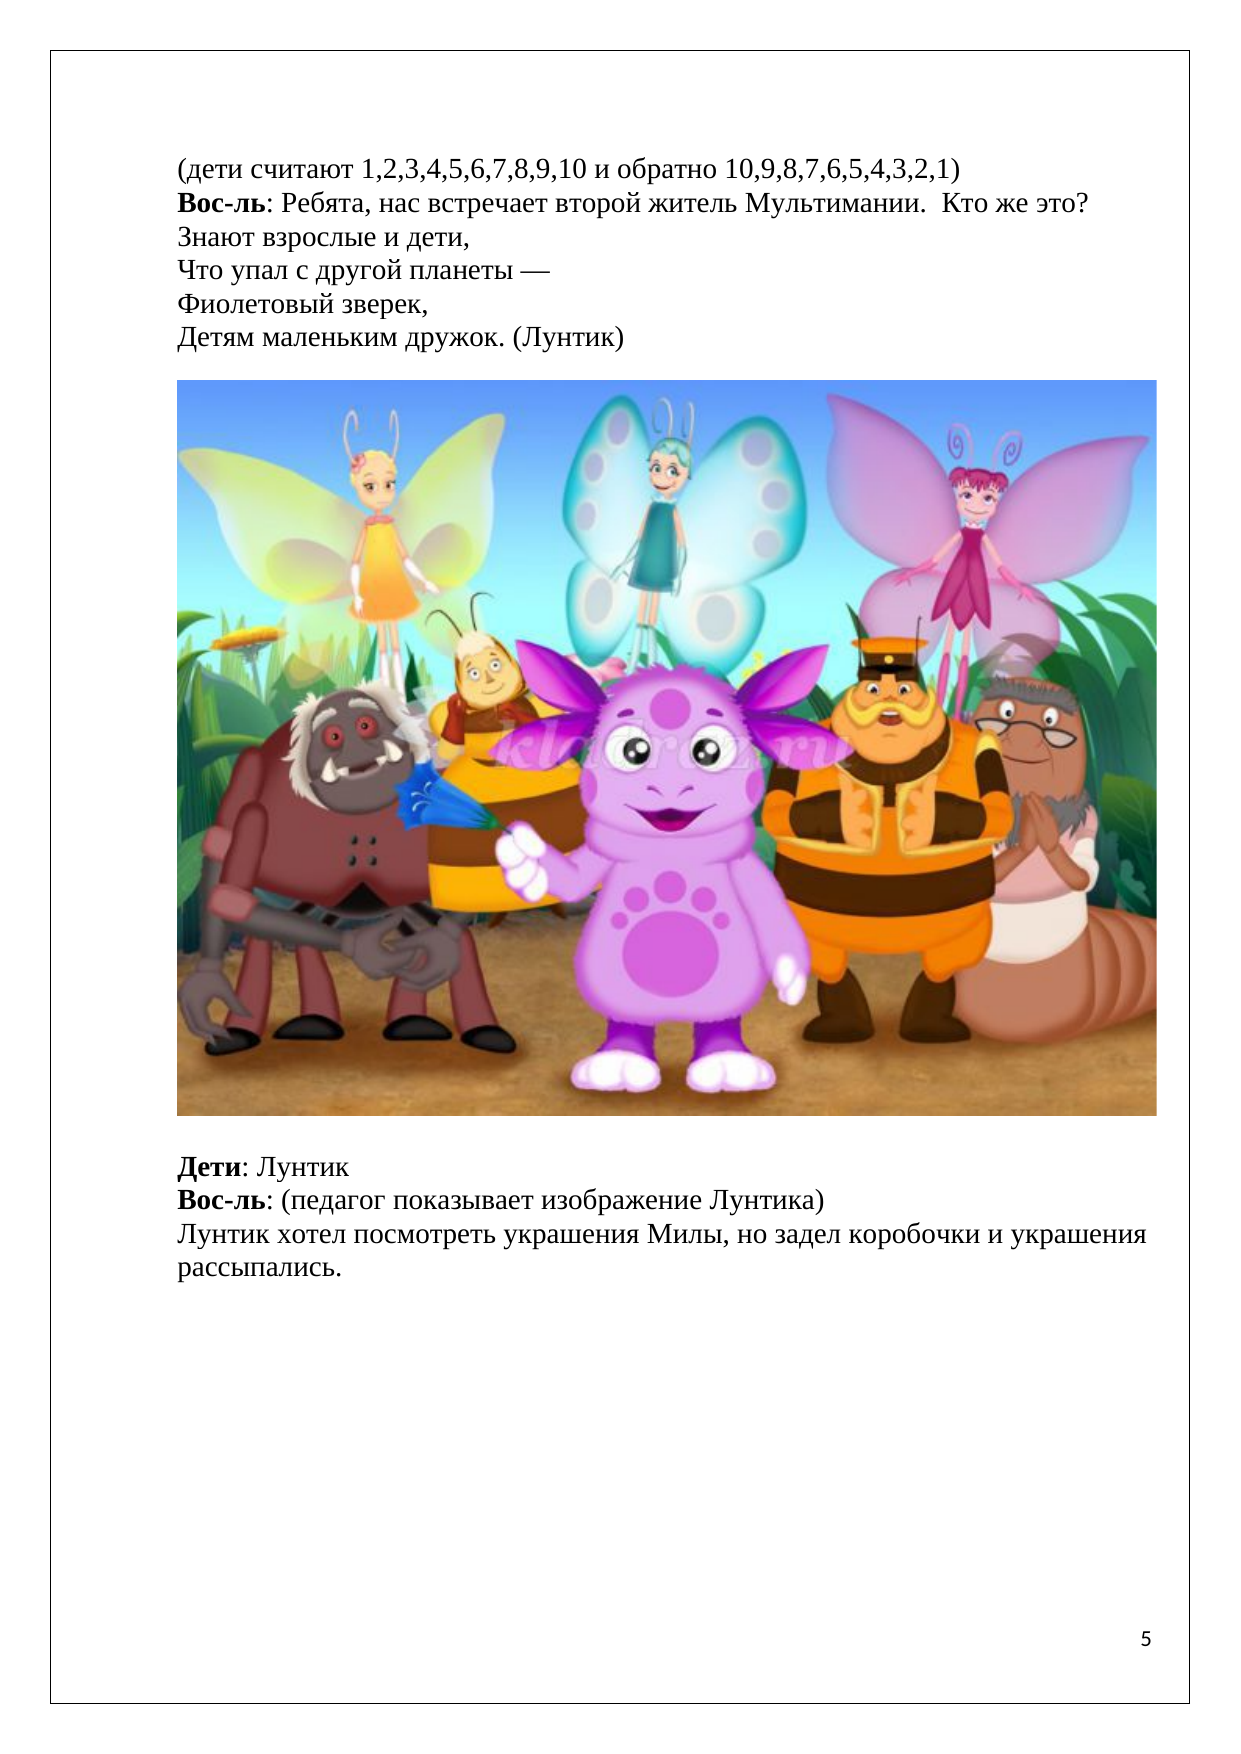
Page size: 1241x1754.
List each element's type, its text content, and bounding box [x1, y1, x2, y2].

text (дети считают 1,2,3,4,5,6,7,8,9,10 и обратно 10,9,8,7,6,5,4,3,2,1) Вос-ль: Ребята, нас встречает второй житель Мультимании. Кто же это? [177, 118, 1152, 219]
text Знают взрослые и дети, Что упал с другой планеты — Фиолетовый зверек, Детям маленьким дружок. (Лунтик) [177, 219, 1152, 380]
text Дети: Лунтик Вос-ль: (педагог показывает изображение Лунтика) Лунтик хотел посмотреть украшения Милы, но задел коробочки и украшения рассыпались. [177, 1116, 1152, 1283]
picture [177, 380, 1157, 1116]
